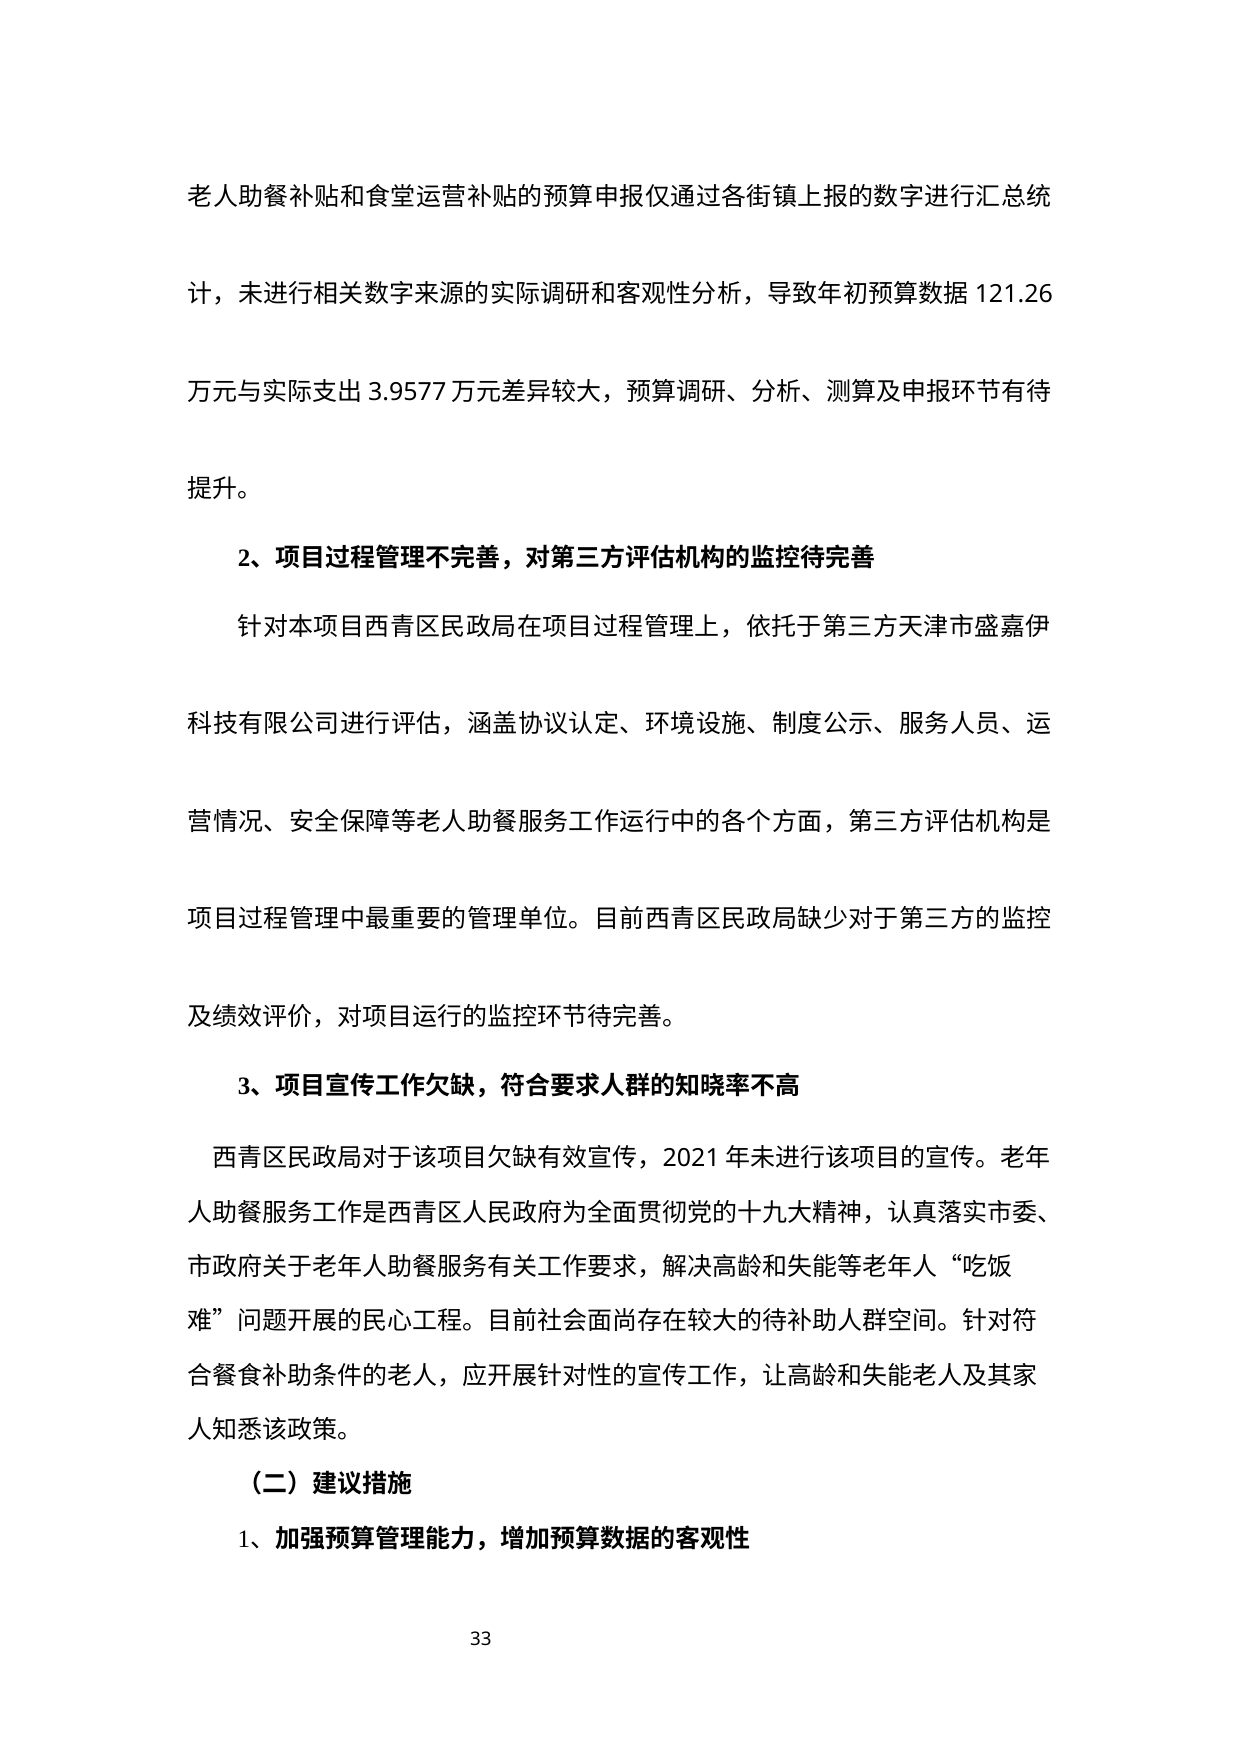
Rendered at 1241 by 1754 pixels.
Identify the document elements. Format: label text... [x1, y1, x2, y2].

list 针对本项目西青区民政局在项目过程管理上，依托于第三方天津市盛嘉伊科技有限公司进行评估，涵盖协议认定、环境设施、制度公示、服务人员、运营情况、安全保障等老人助餐服务工作运行中的各个方面，第三方评估机构是项目过程管理中最重要的管理单位。目前西青区民政局缺少对于第三方的监控及绩效评价，对项目运行的监控环节待完善。 [187, 592, 1053, 1047]
text 1、加强预算管理能力，增加预算数据的客观性 [187, 1518, 1053, 1554]
list 项目过程管理不完善，对第三方评估机构的监控待完善 [187, 538, 1053, 574]
text 3、项目宣传工作欠缺，符合要求人群的知晓率不高 [187, 1065, 1053, 1101]
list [187, 162, 1053, 519]
text （二）建议措施 [187, 1464, 1053, 1500]
text 西青区民政局对于该项目欠缺有效宣传，2021年未进行该项目的宣传。老年人助餐服务工作是西青区人民政府为全面贯彻党的十九大精神，认真落实市委、市政府关于老年人助餐服务有关工作要求，解决高龄和失能等老年人“吃饭难”问题开展的民心工程。目前社会面尚存在较大的待补助人群空间。针对符合餐食补助条件的老人，应开展针对性的宣传工作，让高龄和失能老人及其家人知悉该政策。 [187, 1138, 1053, 1446]
